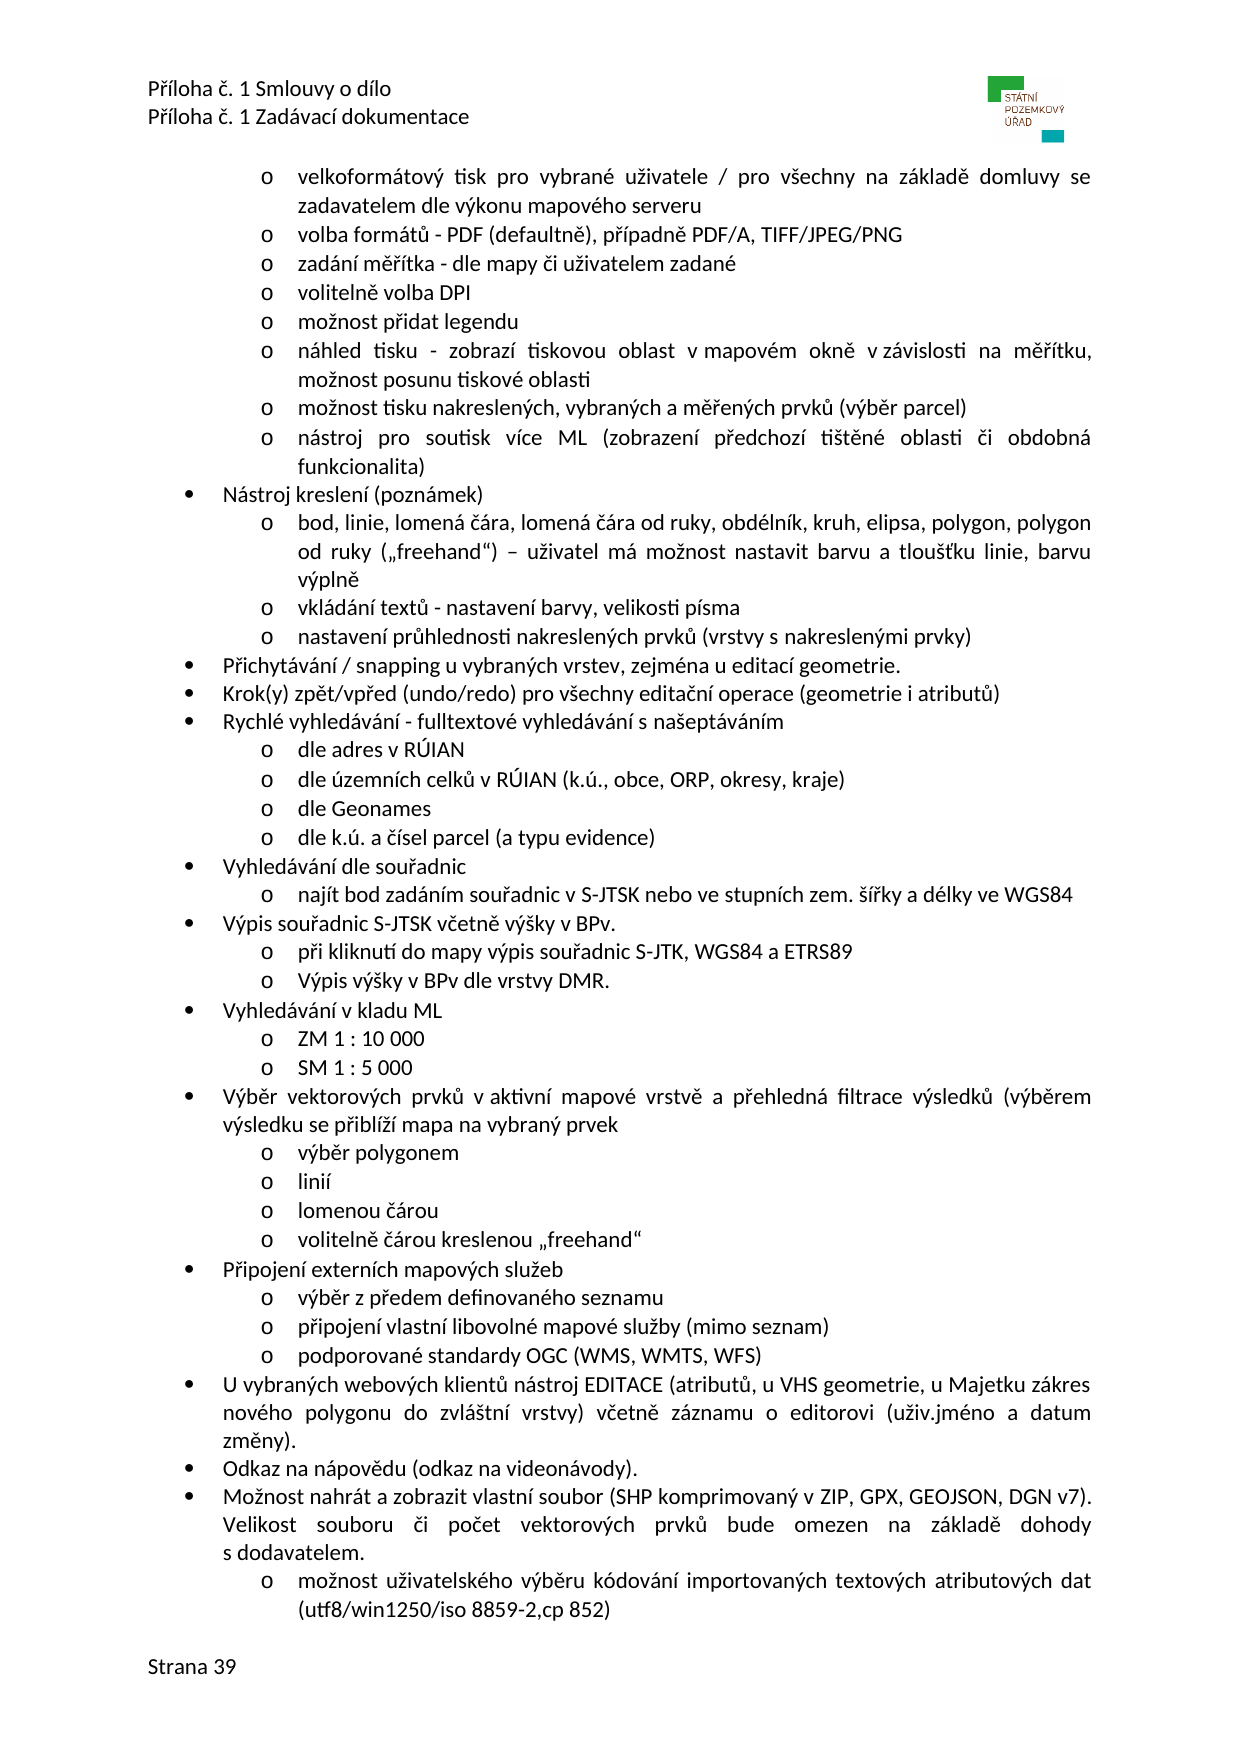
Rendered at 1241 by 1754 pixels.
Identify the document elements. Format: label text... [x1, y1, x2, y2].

list možnost přidat legendu [260, 307, 1093, 336]
list výběr z předem definovaného seznamu [260, 1283, 1093, 1312]
list lomenou čárou [260, 1196, 1093, 1226]
list U vybraných webových klientů nástroj EDITACE (atributů, u VHS geometrie, u Majetku zákres nového polygonu do zvláštní vrstvy) včetně záznamu o editorovi (uživ.jméno a datum změny). [185, 1370, 1093, 1454]
list Přichytávání / snapping u vybraných vrstev, zejména u editací geometrie. [185, 651, 1093, 679]
list při kliknutí do mapy výpis souřadnic S-JTK, WGS84 a ETRS89 [260, 937, 1093, 967]
list linií [260, 1167, 1093, 1196]
list Výpis souřadnic S-JTSK včetně výšky v BPv. [185, 909, 1093, 937]
list Výběr vektorových prvků v aktivní mapové vrstvě a přehledná filtrace výsledků (výběrem výsledku se přiblíží mapa na vybraný prvek [185, 1082, 1093, 1138]
list podporované standardy OGC (WMS, WMTS, WFS) [260, 1341, 1093, 1370]
list výběr polygonem [260, 1138, 1093, 1167]
list Rychlé vyhledávání - fulltextové vyhledávání s našeptáváním [185, 707, 1093, 736]
list volitelně volba DPI [260, 278, 1093, 307]
list Odkaz na nápovědu (odkaz na videonávody). [185, 1454, 1093, 1482]
list Možnost nahrát a zobrazit vlastní soubor (SHP komprimovaný v ZIP, GPX, GEOJSON, DGN v7). Velikost souboru či počet vektorových prvků bude omezen na základě dohody s dodavatelem. [185, 1482, 1093, 1566]
list dle k.ú. a čísel parcel (a typu evidence) [260, 823, 1093, 852]
list náhled tisku - zobrazí tiskovou oblast v mapovém okně v závislosti na měřítku, možnost posunu tiskové oblasti [260, 336, 1093, 393]
list Výpis výšky v BPv dle vrstvy DMR. [260, 967, 1093, 996]
list volitelně čárou kreslenou „freehand“ [260, 1226, 1093, 1255]
list možnost uživatelského výběru kódování importovaných textových atributových dat (utf8/win1250/iso 8859-2,cp 852) [260, 1566, 1093, 1624]
list vkládání textů - nastavení barvy, velikosti písma [260, 593, 1093, 622]
list najít bod zadáním souřadnic v S-JTSK nebo ve stupních zem. šířky a délky ve WGS84 [260, 880, 1093, 909]
list dle Geonames [260, 794, 1093, 823]
list nástroj pro soutisk více ML (zobrazení předchozí tištěné oblasti či obdobná funkcionalita) [260, 423, 1093, 480]
list dle adres v RÚIAN [260, 736, 1093, 765]
list nastavení průhlednosti nakreslených prvků (vrstvy s nakreslenými prvky) [260, 622, 1093, 651]
list Připojení externích mapových služeb [185, 1255, 1093, 1283]
list Vyhledávání dle souřadnic [185, 852, 1093, 880]
list ZM 1 : 10 000 [260, 1024, 1093, 1053]
list dle územních celků v RÚIAN (k.ú., obce, ORP, okresy, kraje) [260, 765, 1093, 794]
list možnost tisku nakreslených, vybraných a měřených prvků (výběr parcel) [260, 393, 1093, 423]
picture [987, 75, 1065, 143]
list Nástroj kreslení (poznámek) [185, 480, 1093, 508]
list volba formátů - PDF (defaultně), případně PDF/A, TIFF/JPEG/PNG [260, 220, 1093, 249]
list bod, linie, lomená čára, lomená čára od ruky, obdélník, kruh, elipsa, polygon, polygon od ruky („freehand“) – uživatel má možnost nastavit barvu a tloušťku linie, barvu výplně [260, 508, 1093, 593]
list Vyhledávání v kladu ML [185, 996, 1093, 1024]
list připojení vlastní libovolné mapové služby (mimo seznam) [260, 1312, 1093, 1341]
list Krok(y) zpět/vpřed (undo/redo) pro všechny editační operace (geometrie i atributů) [185, 679, 1093, 707]
list velkoformátový tisk pro vybrané uživatele / pro všechny na základě domluvy se zadavatelem dle výkonu mapového serveru [260, 162, 1093, 220]
list zadání měřítka - dle mapy či uživatelem zadané [260, 249, 1093, 278]
list SM 1 : 5 000 [260, 1053, 1093, 1082]
